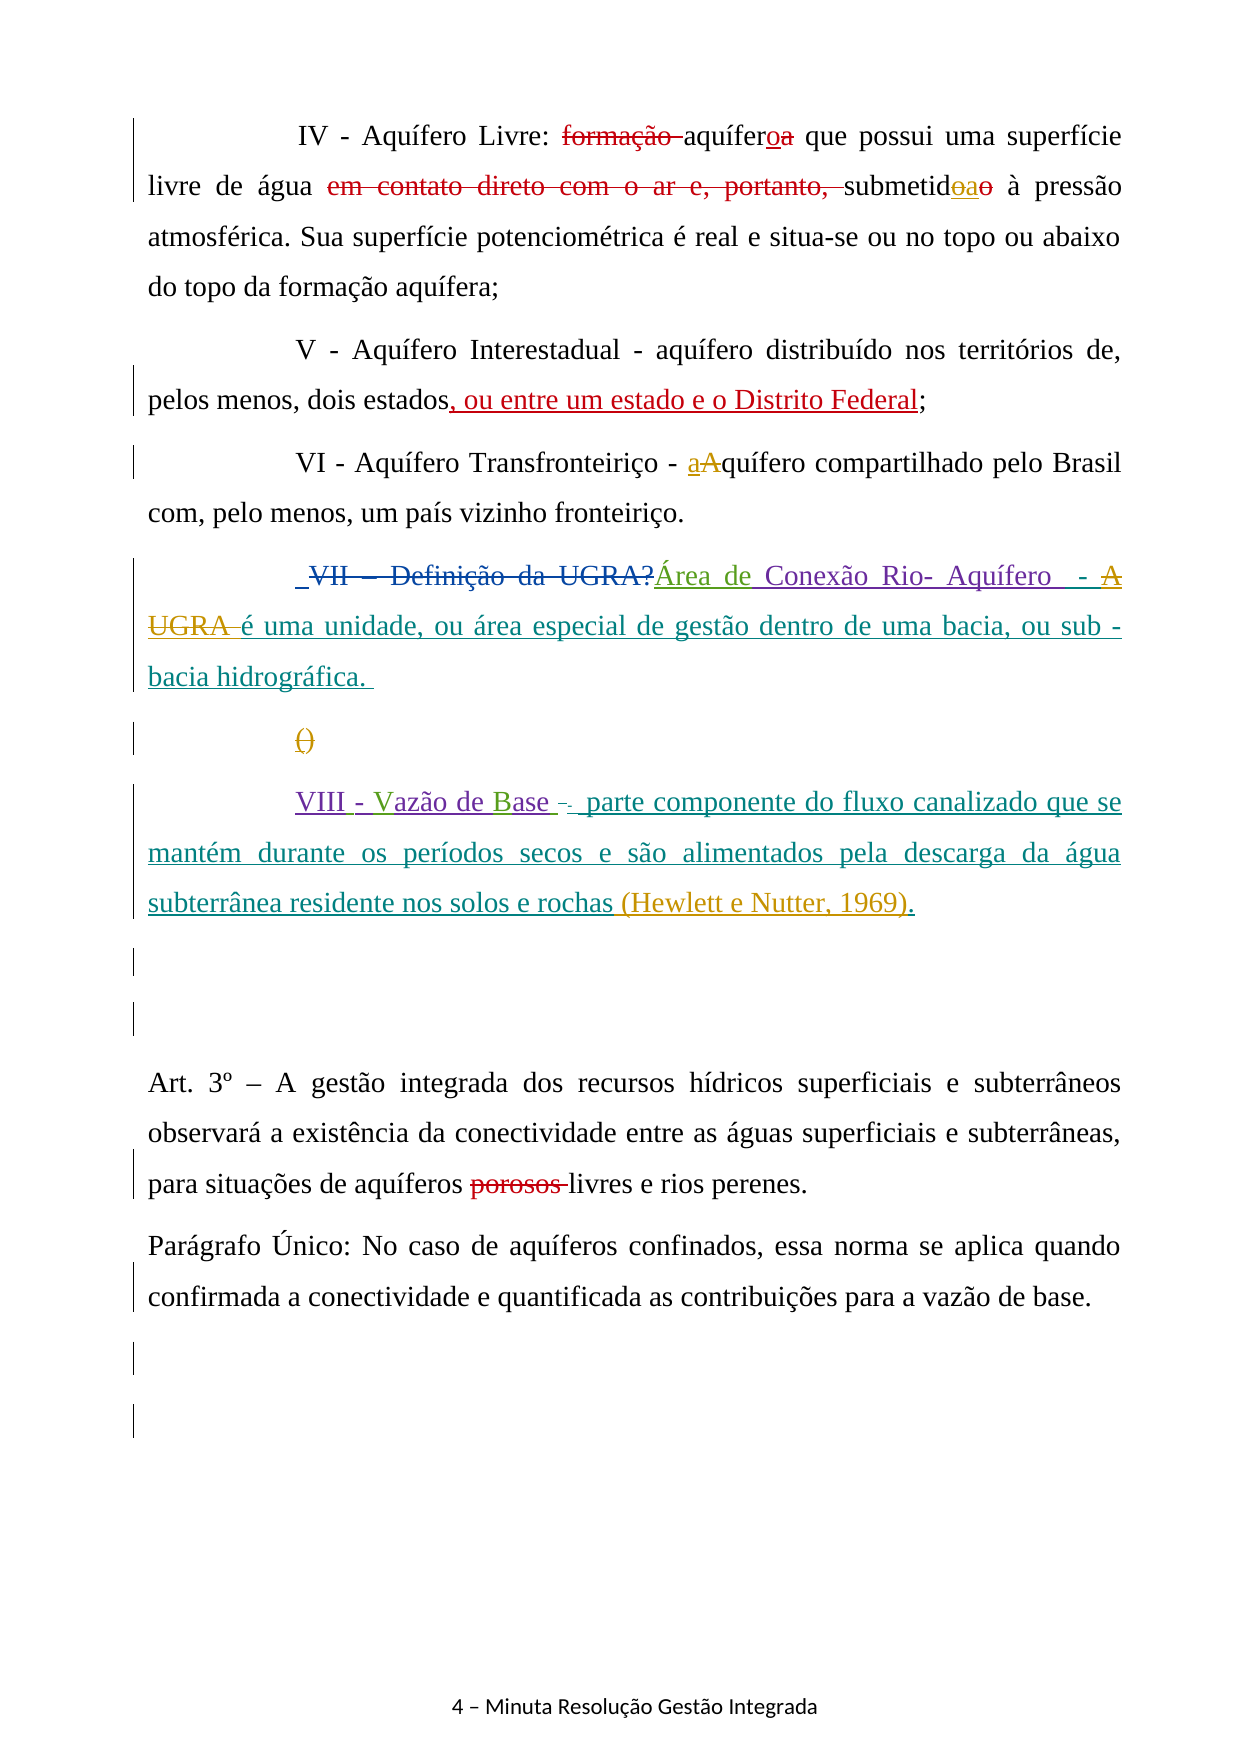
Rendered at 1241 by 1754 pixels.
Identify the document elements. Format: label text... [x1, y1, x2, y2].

text V - Aquífero Interestadual - aquífero distribuído nos territórios de, pelos menos, dois estados; [148, 332, 1122, 416]
text IV - Aquífero Livre: aquífer que possui uma superfície livre de água submetid à pressão atmosférica. Sua superfície potenciométrica é real e situa-se ou no topo ou abaixo do topo da formação aquífera; [148, 118, 1122, 303]
text Art. 3º – A gestão integrada dos recursos hídricos superficiais e subterrâneos observará a existência da conectividade entre as águas superficiais e subterrâneas, para situações de aquíferos livres e rios perenes. [148, 1065, 1122, 1199]
text Parágrafo Único: No caso de aquíferos confinados, essa norma se aplica quando confirmada a conectividade e quantificada as contribuições para a vazão de base. [148, 1228, 1122, 1312]
text VI - Aquífero Transfronteiriço - quífero compartilhado pelo Brasil com, pelo menos, um país vizinho fronteiriço. [148, 445, 1122, 529]
